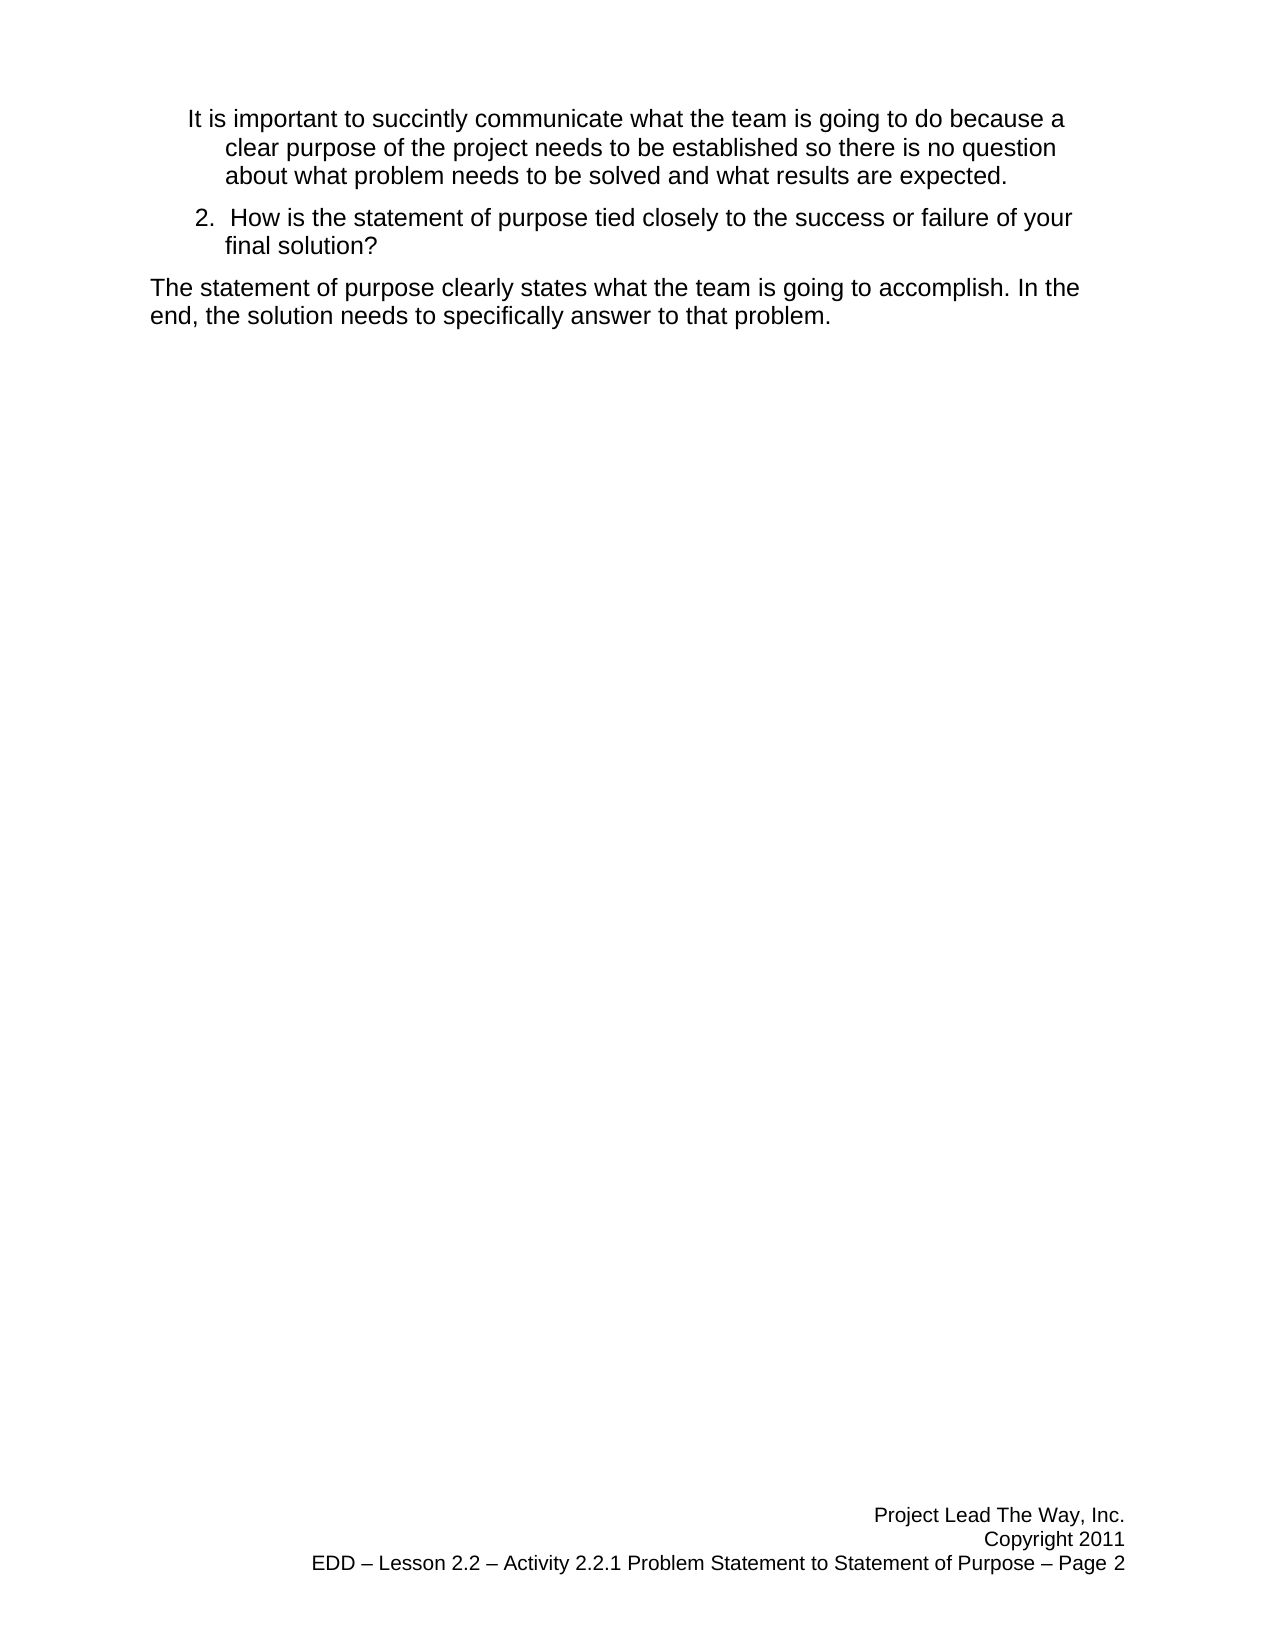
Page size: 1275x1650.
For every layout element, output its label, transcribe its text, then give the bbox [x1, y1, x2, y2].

text It is important to succintly communicate what the team is going to do because a clear purpose of the project needs to be established so there is no question about what problem needs to be solved and what results are expected. [187, 104, 1125, 190]
text The statement of purpose clearly states what the team is going to accomplish. In the end, the solution needs to specifically answer to that problem. [150, 272, 1125, 330]
text 2. How is the statement of purpose tied closely to the success or failure of your final solution? [187, 202, 1125, 260]
